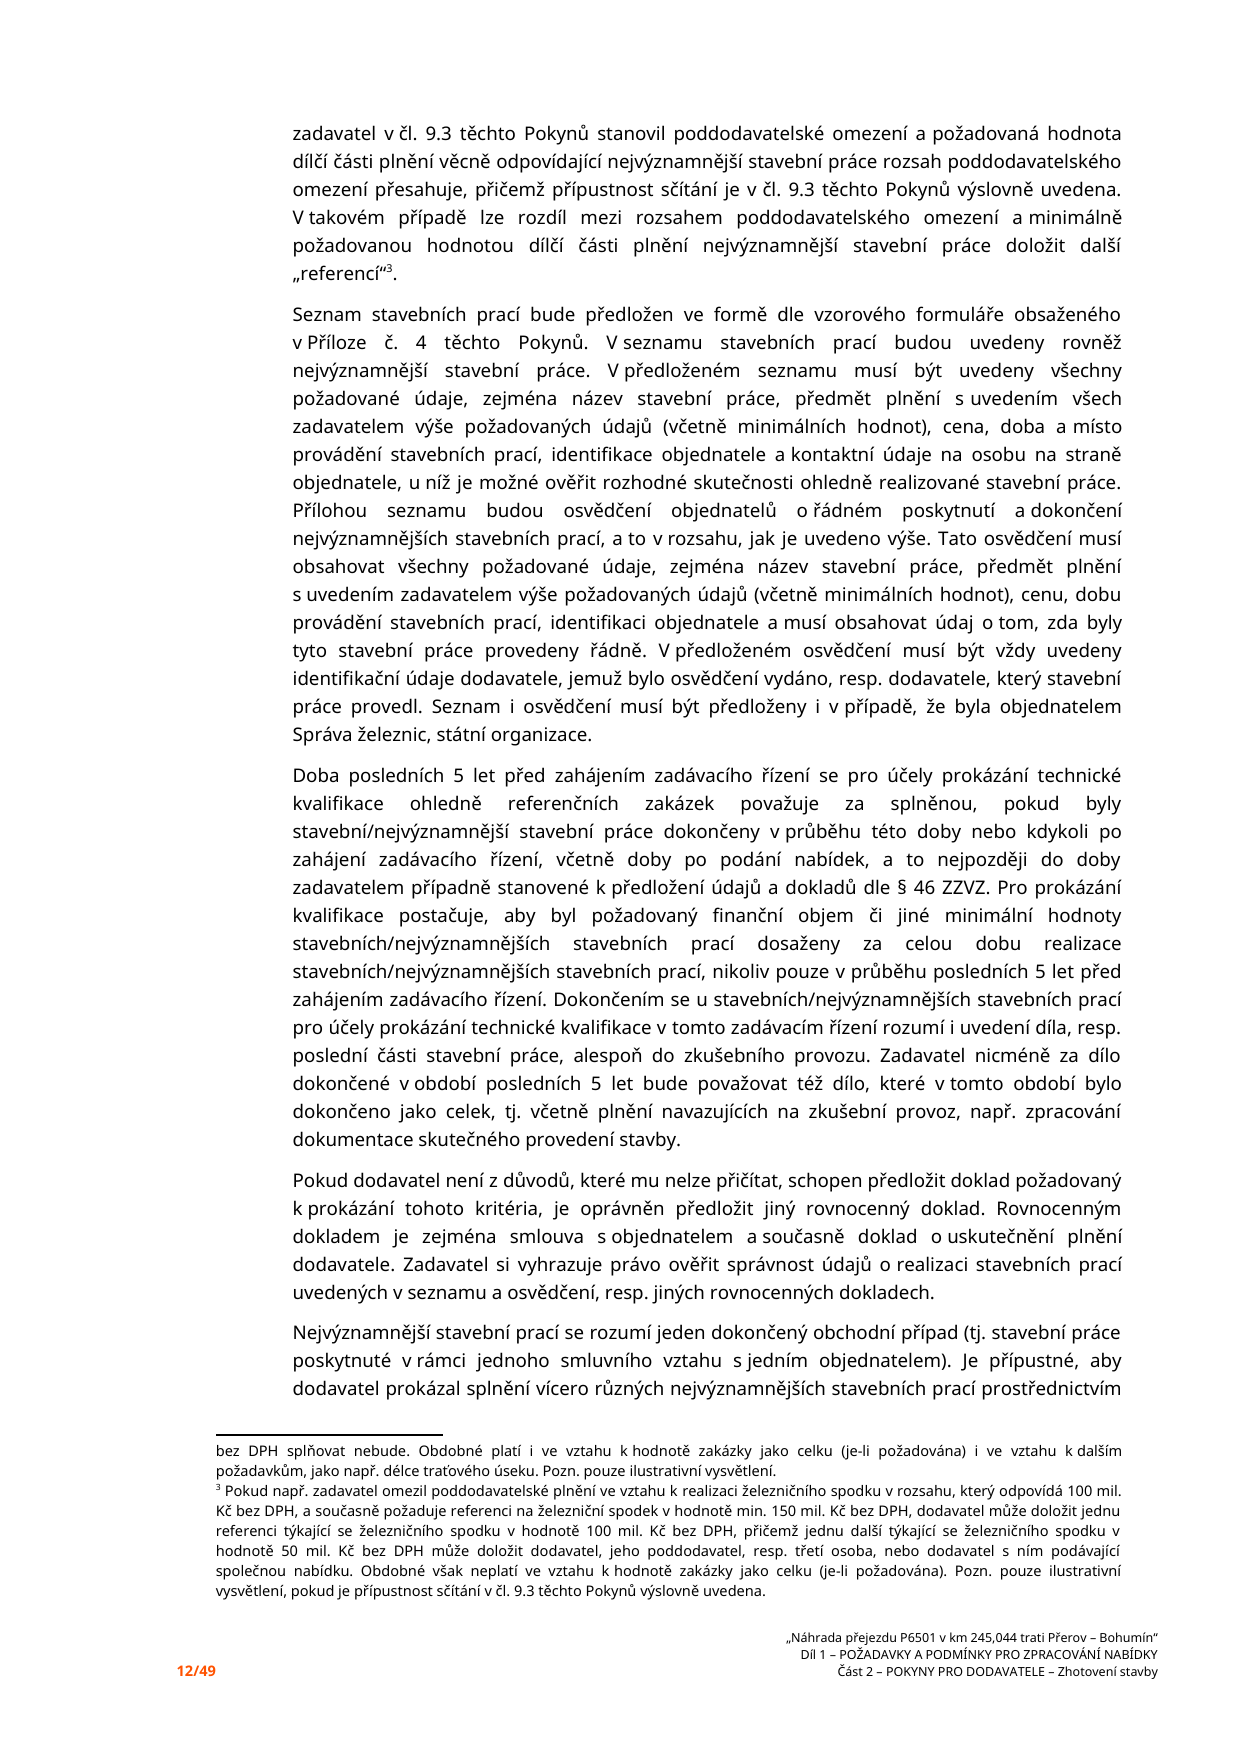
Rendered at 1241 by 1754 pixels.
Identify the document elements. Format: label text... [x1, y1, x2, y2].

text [292, 1319, 1122, 1401]
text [292, 121, 1122, 286]
text Doba posledních 5 let před zahájením zadávacího řízení se pro účely prokázání technické kvalifikace ohledně referenčních zakázek považuje za splněnou, pokud byly stavební/nejvýznamnější stavební práce dokončeny v průběhu této doby nebo kdykoli po zahájení zadávacího řízení, včetně doby po podání nabídek, a to nejpozději do doby zadavatelem případně stanovené k předložení údajů a dokladů dle § 46 ZZVZ. Pro prokázání kvalifikace postačuje, aby byl požadovaný finanční objem či jiné minimální hodnoty stavebních/nejvýznamnějších stavebních prací dosaženy za celou dobu realizace stavebních/nejvýznamnějších stavebních prací, nikoliv pouze v průběhu posledních 5 let před zahájením zadávacího řízení. Dokončením se u stavebních/nejvýznamnějších stavebních prací pro účely prokázání technické kvalifikace v tomto zadávacím řízení rozumí i uvedení díla, resp. poslední části stavební práce, alespoň do zkušebního provozu. Zadavatel nicméně za dílo dokončené v období posledních 5 let bude považovat též dílo, které v tomto období bylo dokončeno jako celek, tj. včetně plnění navazujících na zkušební provoz, např. zpracování dokumentace skutečného provedení stavby. [292, 762, 1122, 1152]
text Pokud dodavatel není z důvodů, které mu nelze přičítat, schopen předložit doklad požadovaný k prokázání tohoto kritéria, je oprávněn předložit jiný rovnocenný doklad. Rovnocenným dokladem je zejména smlouva s objednatelem a současně doklad o uskutečnění plnění dodavatele. Zadavatel si vyhrazuje právo ověřit správnost údajů o realizaci stavebních prací uvedených v seznamu a osvědčení, resp. jiných rovnocenných dokladech. [292, 1167, 1122, 1304]
text Seznam stavebních prací bude předložen ve formě dle vzorového formuláře obsaženého v Příloze č. 4 těchto Pokynů. V seznamu stavebních prací budou uvedeny rovněž nejvýznamnější stavební práce. V předloženém seznamu musí být uvedeny všechny požadované údaje, zejména název stavební práce, předmět plnění s uvedením všech zadavatelem výše požadovaných údajů (včetně minimálních hodnot), cena, doba a místo provádění stavebních prací, identifikace objednatele a kontaktní údaje na osobu na straně objednatele, u níž je možné ověřit rozhodné skutečnosti ohledně realizované stavební práce. Přílohou seznamu budou osvědčení objednatelů o řádném poskytnutí a dokončení nejvýznamnějších stavebních prací, a to v rozsahu, jak je uvedeno výše. Tato osvědčení musí obsahovat všechny požadované údaje, zejména název stavební práce, předmět plnění s uvedením zadavatelem výše požadovaných údajů (včetně minimálních hodnot), cenu, dobu provádění stavebních prací, identifikaci objednatele a musí obsahovat údaj o tom, zda byly tyto stavební práce provedeny řádně. V předloženém osvědčení musí být vždy uvedeny identifikační údaje dodavatele, jemuž bylo osvědčení vydáno, resp. dodavatele, který stavební práce provedl. Seznam i osvědčení musí být předloženy i v případě, že byla objednatelem Správa železnic, státní organizace. [292, 301, 1122, 747]
